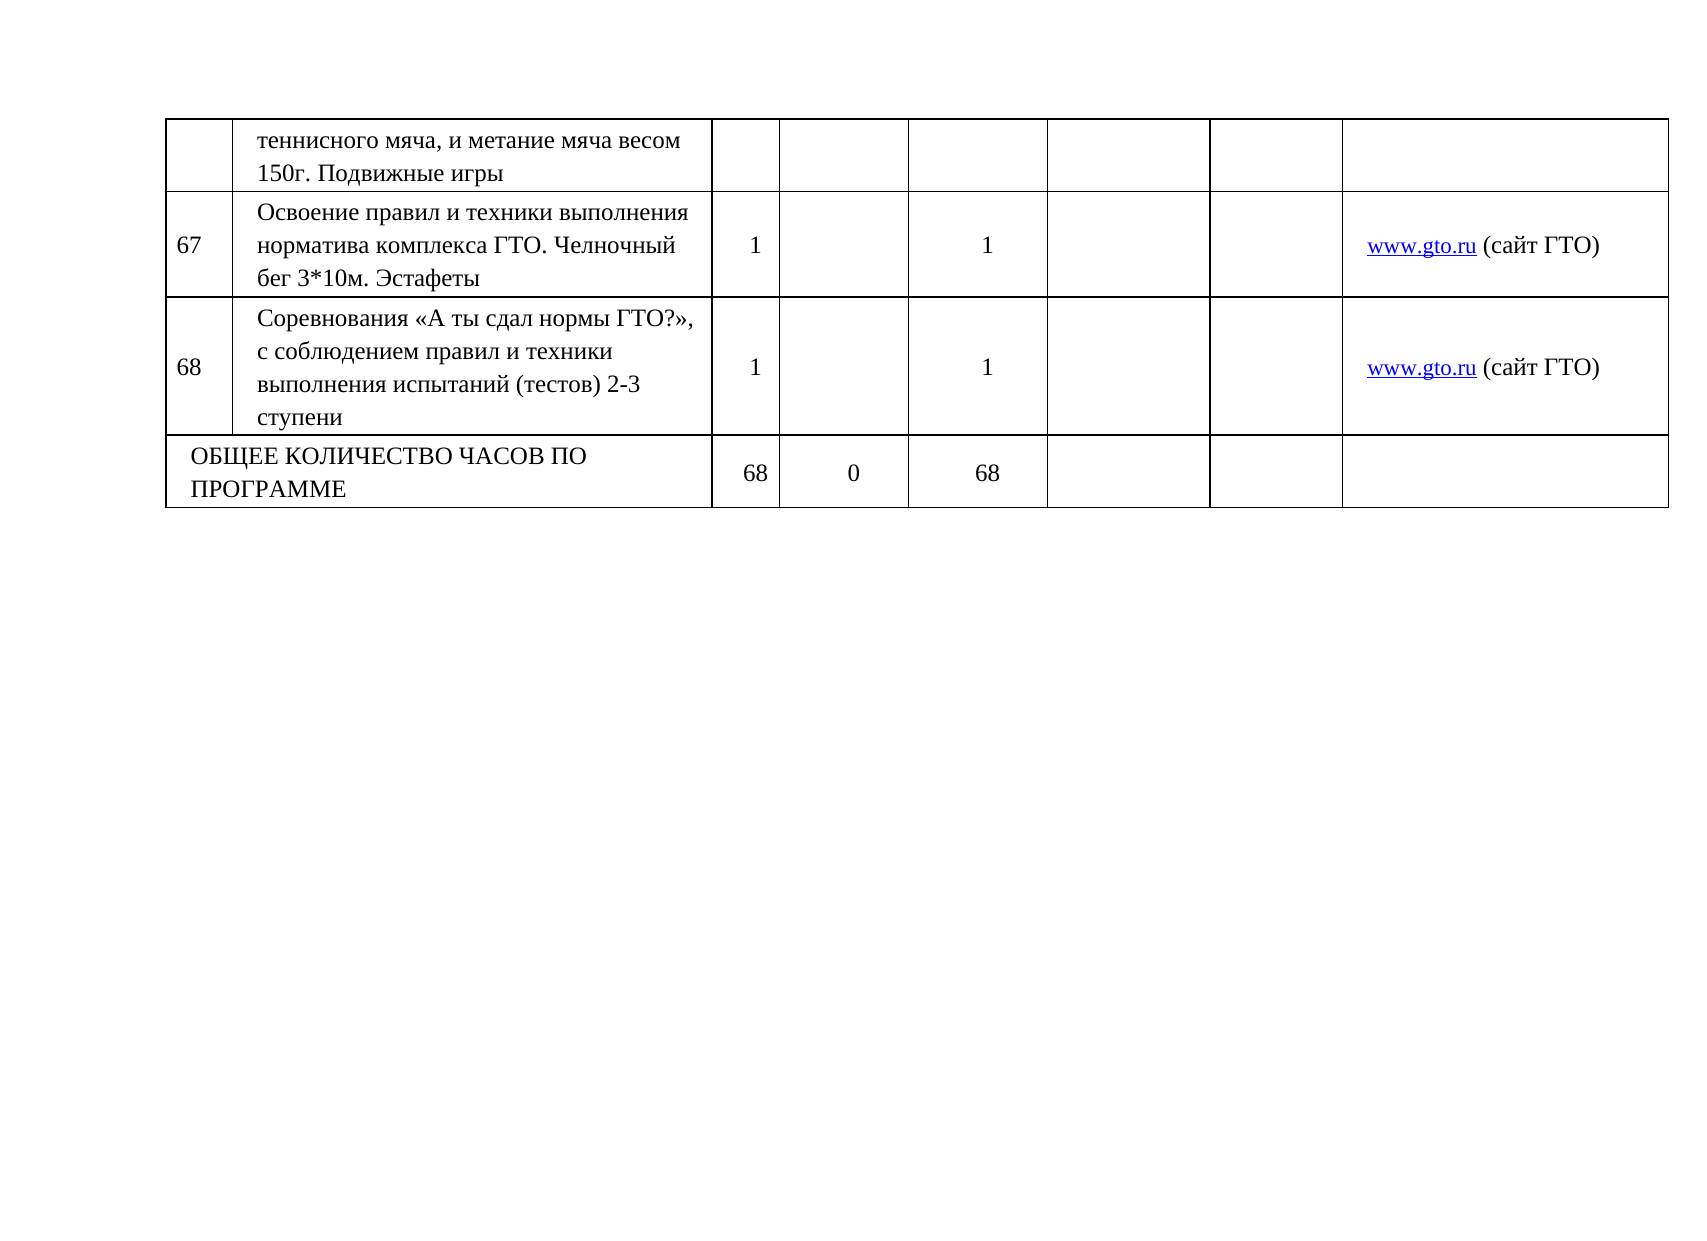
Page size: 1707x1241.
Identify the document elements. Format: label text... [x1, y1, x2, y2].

table_cell [1211, 436, 1342, 507]
table_cell 68 [167, 298, 232, 434]
table_cell 67 [167, 192, 232, 296]
table_cell www.gto.ru (сайт ГТО) [1343, 298, 1668, 434]
table_cell 1 [713, 120, 779, 191]
table_cell [1211, 298, 1342, 434]
table_cell Соревнования «А ты сдал нормы ГТО?», с соблюдением правил и техники выполнения испытаний (тестов) 2-3 ступени [233, 298, 711, 434]
table_cell [1211, 120, 1342, 191]
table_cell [233, 120, 711, 191]
table_cell [1048, 436, 1209, 507]
table_cell www.gto.ru (сайт ГТО) [1343, 192, 1668, 296]
table_cell Освоение правил и техники выполнения норматива комплекса ГТО. Челночный бег 3*10м. Эстафеты [233, 192, 711, 296]
table_cell [1048, 120, 1209, 191]
table_cell 1 [713, 298, 779, 434]
table_cell 1 [909, 120, 1047, 191]
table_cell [1343, 120, 1668, 191]
table_cell 0 [780, 436, 908, 507]
table_cell 1 [713, 192, 779, 296]
table_cell 1 [909, 192, 1047, 296]
table_cell 68 [909, 436, 1047, 507]
table_cell [1048, 298, 1209, 434]
table_cell ОБЩЕЕ КОЛИЧЕСТВО ЧАСОВ ПО ПРОГРАММЕ [167, 436, 711, 507]
table_cell 68 [713, 436, 779, 507]
table_cell [780, 298, 908, 434]
table_cell [1211, 192, 1342, 296]
table_cell [1343, 436, 1668, 507]
table_cell [1048, 192, 1209, 296]
table_cell [780, 192, 908, 296]
table_cell 66 [167, 120, 232, 191]
table_cell [780, 120, 908, 191]
table_cell 1 [909, 298, 1047, 434]
